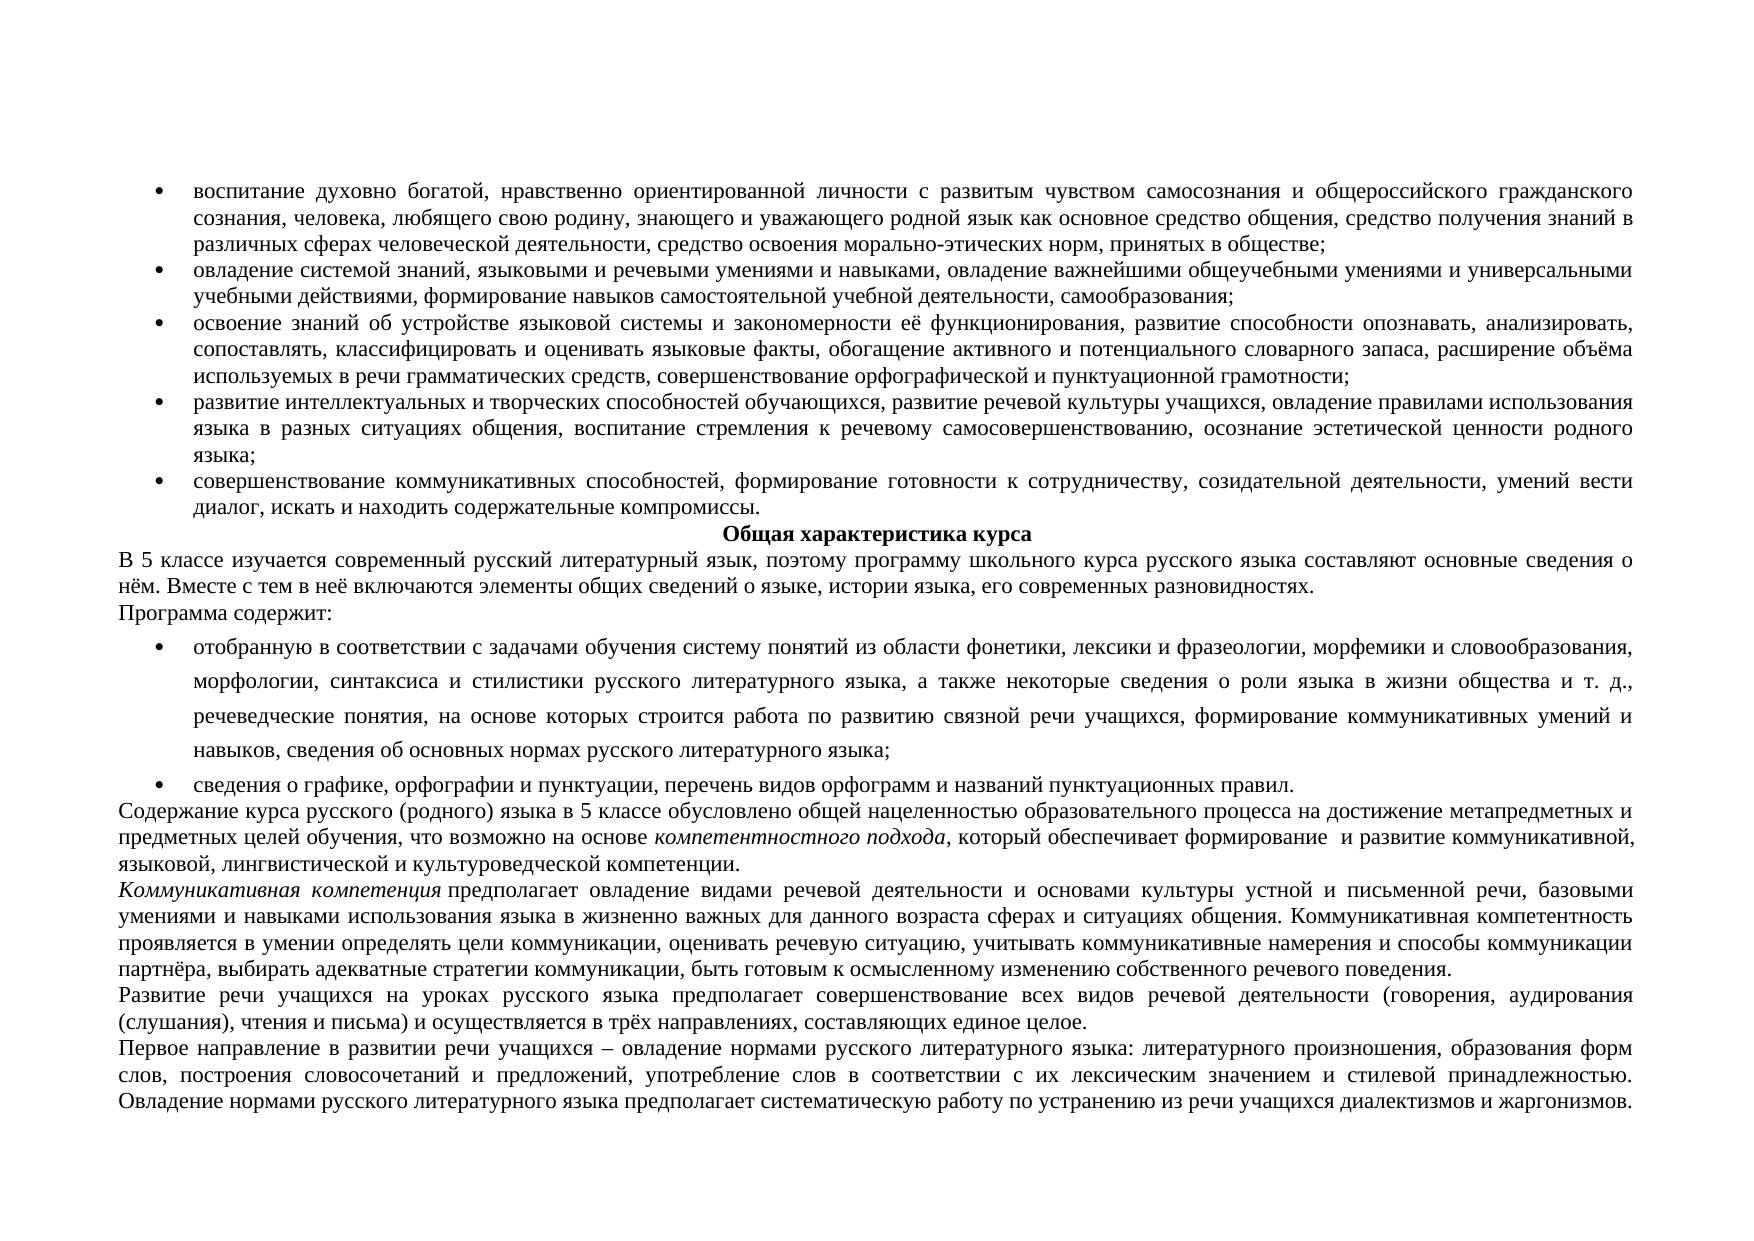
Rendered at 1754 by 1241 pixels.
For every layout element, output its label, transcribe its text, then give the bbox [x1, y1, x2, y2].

text Коммуникативная компетенция предполагает овладение видами речевой деятельности и основами культуры устной и письменной речи, базовыми умениями и навыками использования языка в жизненно важных для данного возраста сферах и ситуациях общения. Коммуникативная компетентность проявляется в умении определять цели коммуникации, оценивать речевую ситуацию, учитывать коммуникативные намерения и способы коммуникации партнёра, выбирать адекватные стратегии коммуникации, быть готовым к осмысленному изменению собственного речевого поведения. [118, 876, 1636, 982]
text Первое направление в развитии речи учащихся – овладение нормами русского литературного языка: литературного произношения, образования форм слов, построения словосочетаний и предложений, употребление слов в соответствии с их лексическим значением и стилевой принадлежностью. Овладение нормами русского литературного языка предполагает систематическую работу по устранению из речи учащихся диалектизмов и жаргонизмов. [118, 1034, 1636, 1113]
text Содержание курса русского (родного) языка в 5 классе обусловлено общей нацеленностью образовательного процесса на достижение метапредметных и предметных целей обучения, что возможно на основе компетентностного подхода, который обеспечивает формирование и развитие коммуникативной, языковой, лингвистической и культуроведческой компетенции. [118, 797, 1636, 876]
list сведения о графике, орфографии и пунктуации, перечень видов орфограмм и названий пунктуационных правил. [156, 763, 1636, 797]
list воспитание духовно богатой, нравственно ориентированной личности с развитым чувством самосознания и общероссийского гражданского сознания, человека, любящего свою родину, знающего и уважающего родной язык как основное средство общения, средство получения знаний в различных сферах человеческой деятельности, средство освоения морально-этических норм, принятых в обществе; [156, 177, 1636, 256]
list отобранную в соответствии с задачами обучения систему понятий из области фонетики, лексики и фразеологии, морфемики и словообразования, морфологии, синтаксиса и стилистики русского литературного языка, а также некоторые сведения о роли языка в жизни общества и т. д., речеведческие понятия, на основе которых строится работа по развитию связной речи учащихся, формирование коммуникативных умений и навыков, сведения об основных нормах русского литературного языка; [156, 625, 1636, 763]
text Программа содержит: [118, 599, 1636, 625]
list овладение системой знаний, языковыми и речевыми умениями и навыками, овладение важнейшими общеучебными умениями и универсальными учебными действиями, формирование навыков самостоятельной учебной деятельности, самообразования; [156, 256, 1636, 309]
text Развитие речи учащихся на уроках русского языка предполагает совершенствование всех видов речевой деятельности (говорения, аудирования (слушания), чтения и письма) и осуществляется в трёх направлениях, составляющих единое целое. [118, 982, 1636, 1034]
list совершенствование коммуникативных способностей, формирование готовности к сотрудничеству, созидательной деятельности, умений вести диалог, искать и находить содержательные компромиссы. [156, 467, 1636, 520]
list развитие интеллектуальных и творческих способностей обучающихся, развитие речевой культуры учащихся, овладение правилами использования языка в разных ситуациях общения, воспитание стремления к речевому самосовершенствованию, осознание эстетической ценности родного языка; [156, 388, 1636, 467]
text В 5 классе изучается современный русский литературный язык, поэтому программу школьного курса русского языка составляют основные сведения о нём. Вместе с тем в неё включаются элементы общих сведений о языке, истории языка, его современных разновидностях. [118, 546, 1636, 599]
list освоение знаний об устройстве языковой системы и закономерности её функционирования, развитие способности опознавать, анализировать, сопоставлять, классифицировать и оценивать языковые факты, обогащение активного и потенциального словарного запаса, расширение объёма используемых в речи грамматических средств, совершенствование орфографической и пунктуационной грамотности; [156, 309, 1636, 388]
text Общая характеристика курса [118, 520, 1636, 546]
